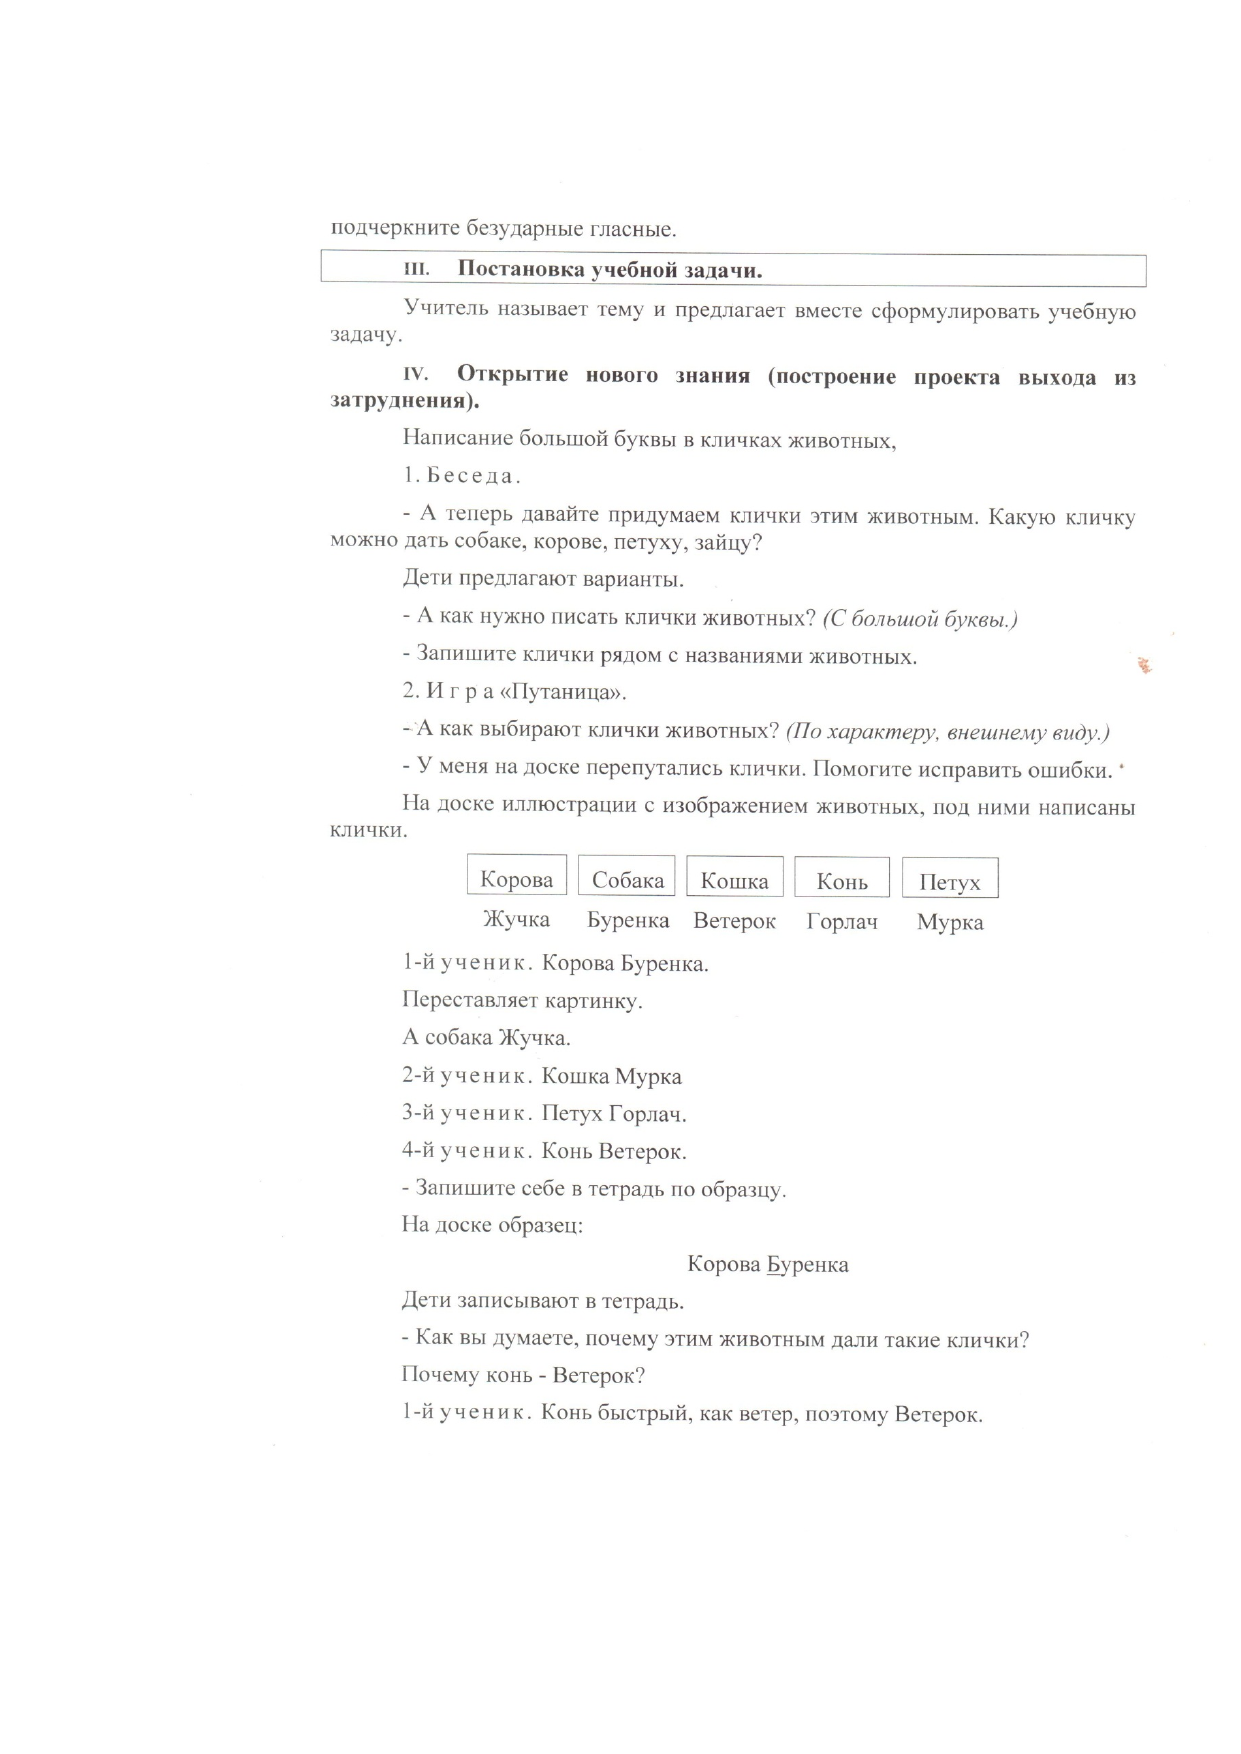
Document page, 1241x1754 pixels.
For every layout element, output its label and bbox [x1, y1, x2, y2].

picture [177, 118, 1219, 1550]
